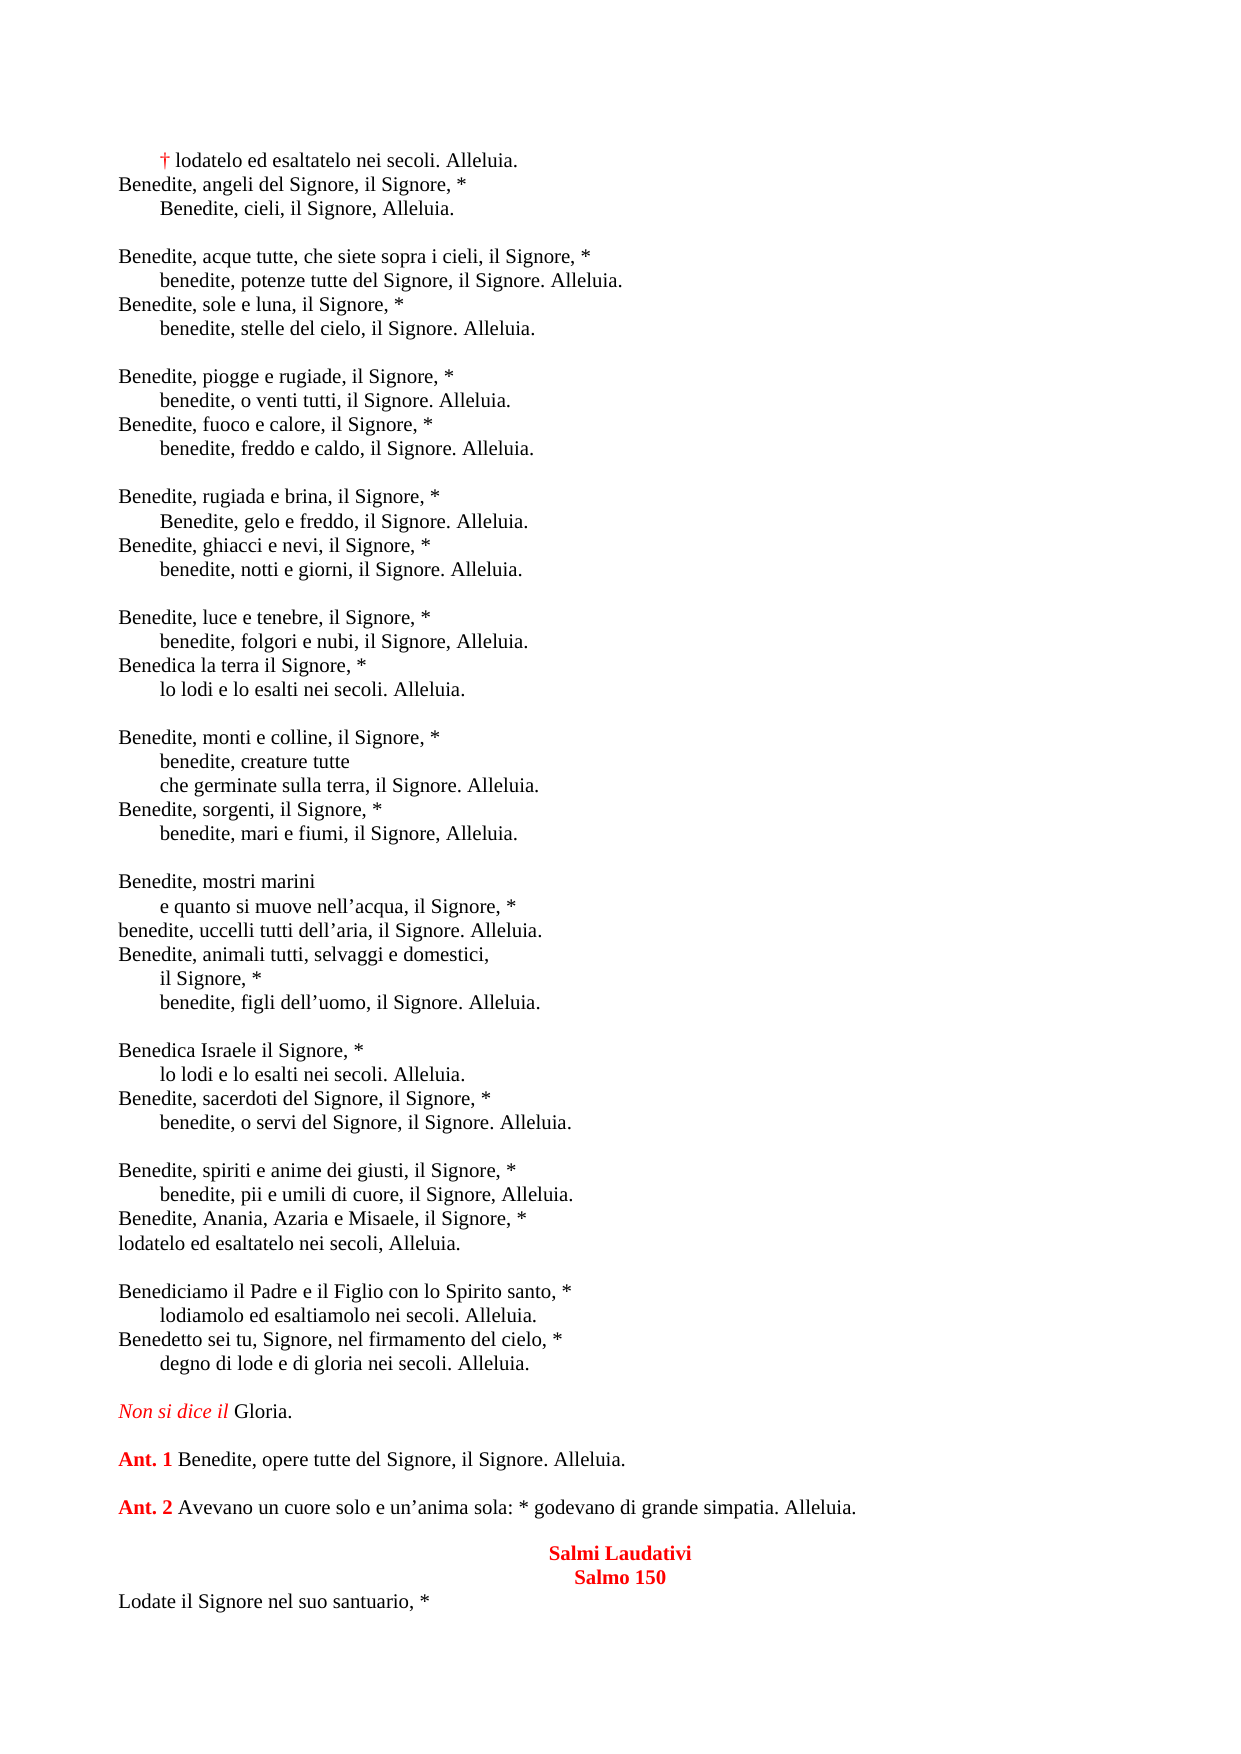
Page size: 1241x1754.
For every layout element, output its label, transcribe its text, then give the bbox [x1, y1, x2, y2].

text lo lodi e lo esalti nei secoli. Alleluia. [118, 1062, 1091, 1086]
text lodiamolo ed esaltiamolo nei secoli. Alleluia. [118, 1303, 1091, 1327]
text Benedite, animali tutti, selvaggi e domestici, [118, 942, 1091, 966]
text benedite, pii e umili di cuore, il Signore, Alleluia. [118, 1182, 1091, 1206]
text Benedite, monti e colline, il Signore, * [118, 725, 1091, 749]
text lodatelo ed esaltatelo nei secoli, Alleluia. [118, 1230, 1091, 1254]
text benedite, o venti tutti, il Signore. Alleluia. [118, 388, 1091, 412]
text Lodate il Signore nel suo santuario, * [118, 1589, 1122, 1613]
text Benedite, cieli, il Signore, Alleluia. [118, 196, 1091, 220]
text benedite, creature tutte [118, 749, 1091, 773]
text degno di lode e di gloria nei secoli. Alleluia. [118, 1351, 1091, 1375]
text Benedite, piogge e rugiade, il Signore, * [118, 364, 1091, 388]
text benedite, figli dell’uomo, il Signore. Alleluia. [118, 990, 1091, 1014]
text benedite, folgori e nubi, il Signore, Alleluia. [118, 629, 1091, 653]
text benedite, uccelli tutti dell’aria, il Signore. Alleluia. [118, 918, 1091, 942]
text benedite, notti e giorni, il Signore. Alleluia. [118, 557, 1091, 581]
text benedite, freddo e caldo, il Signore. Alleluia. [118, 436, 1091, 460]
text Benedite, mostri marini [118, 869, 1091, 893]
text Benediciamo il Padre e il Figlio con lo Spirito santo, * [118, 1278, 1091, 1303]
text Benedica la terra il Signore, * [118, 653, 1091, 677]
text Benedite, angeli del Signore, il Signore, * [118, 172, 1091, 196]
text benedite, mari e fiumi, il Signore, Alleluia. [118, 821, 1091, 845]
text il Signore, * [118, 966, 1091, 990]
text Benedite, luce e tenebre, il Signore, * [118, 605, 1091, 629]
text benedite, stelle del cielo, il Signore. Alleluia. [118, 316, 1091, 340]
text Benedite, sacerdoti del Signore, il Signore, * [118, 1086, 1091, 1110]
text Benedite, acque tutte, che siete sopra i cieli, il Signore, * [118, 244, 1091, 268]
text † lodatelo ed esaltatelo nei secoli. Alleluia. [118, 148, 1091, 172]
text Benedite, spiriti e anime dei giusti, il Signore, * [118, 1158, 1091, 1182]
text e quanto si muove nell’acqua, il Signore, * [118, 893, 1091, 918]
text Benedite, Anania, Azaria e Misaele, il Signore, * [118, 1206, 1091, 1230]
text Benedite, rugiada e brina, il Signore, * [118, 484, 1091, 508]
text benedite, potenze tutte del Signore, il Signore. Alleluia. [118, 268, 1091, 292]
text lo lodi e lo esalti nei secoli. Alleluia. [118, 677, 1091, 701]
text Benedite, gelo e freddo, il Signore. Alleluia. [118, 508, 1091, 533]
text Benedite, sole e luna, il Signore, * [118, 292, 1091, 316]
text Benedite, fuoco e calore, il Signore, * [118, 412, 1091, 436]
text Benedite, sorgenti, il Signore, * [118, 797, 1091, 821]
text Benedite, ghiacci e nevi, il Signore, * [118, 533, 1091, 557]
text Benedica Israele il Signore, * [118, 1038, 1091, 1062]
text Salmi Laudativi [118, 1541, 1122, 1565]
text che germinate sulla terra, il Signore. Alleluia. [118, 773, 1091, 797]
text Ant. 1 Benedite, opere tutte del Signore, il Signore. Alleluia. [118, 1447, 1122, 1471]
text Benedetto sei tu, Signore, nel firmamento del cielo, * [118, 1327, 1091, 1351]
text Non si dice il Gloria. [118, 1399, 1122, 1423]
text Ant. 2 Avevano un cuore solo e un’anima sola: * godevano di grande simpatia. Alleluia. [118, 1495, 1122, 1519]
text Salmo 150 [118, 1565, 1122, 1589]
text benedite, o servi del Signore, il Signore. Alleluia. [118, 1110, 1091, 1134]
